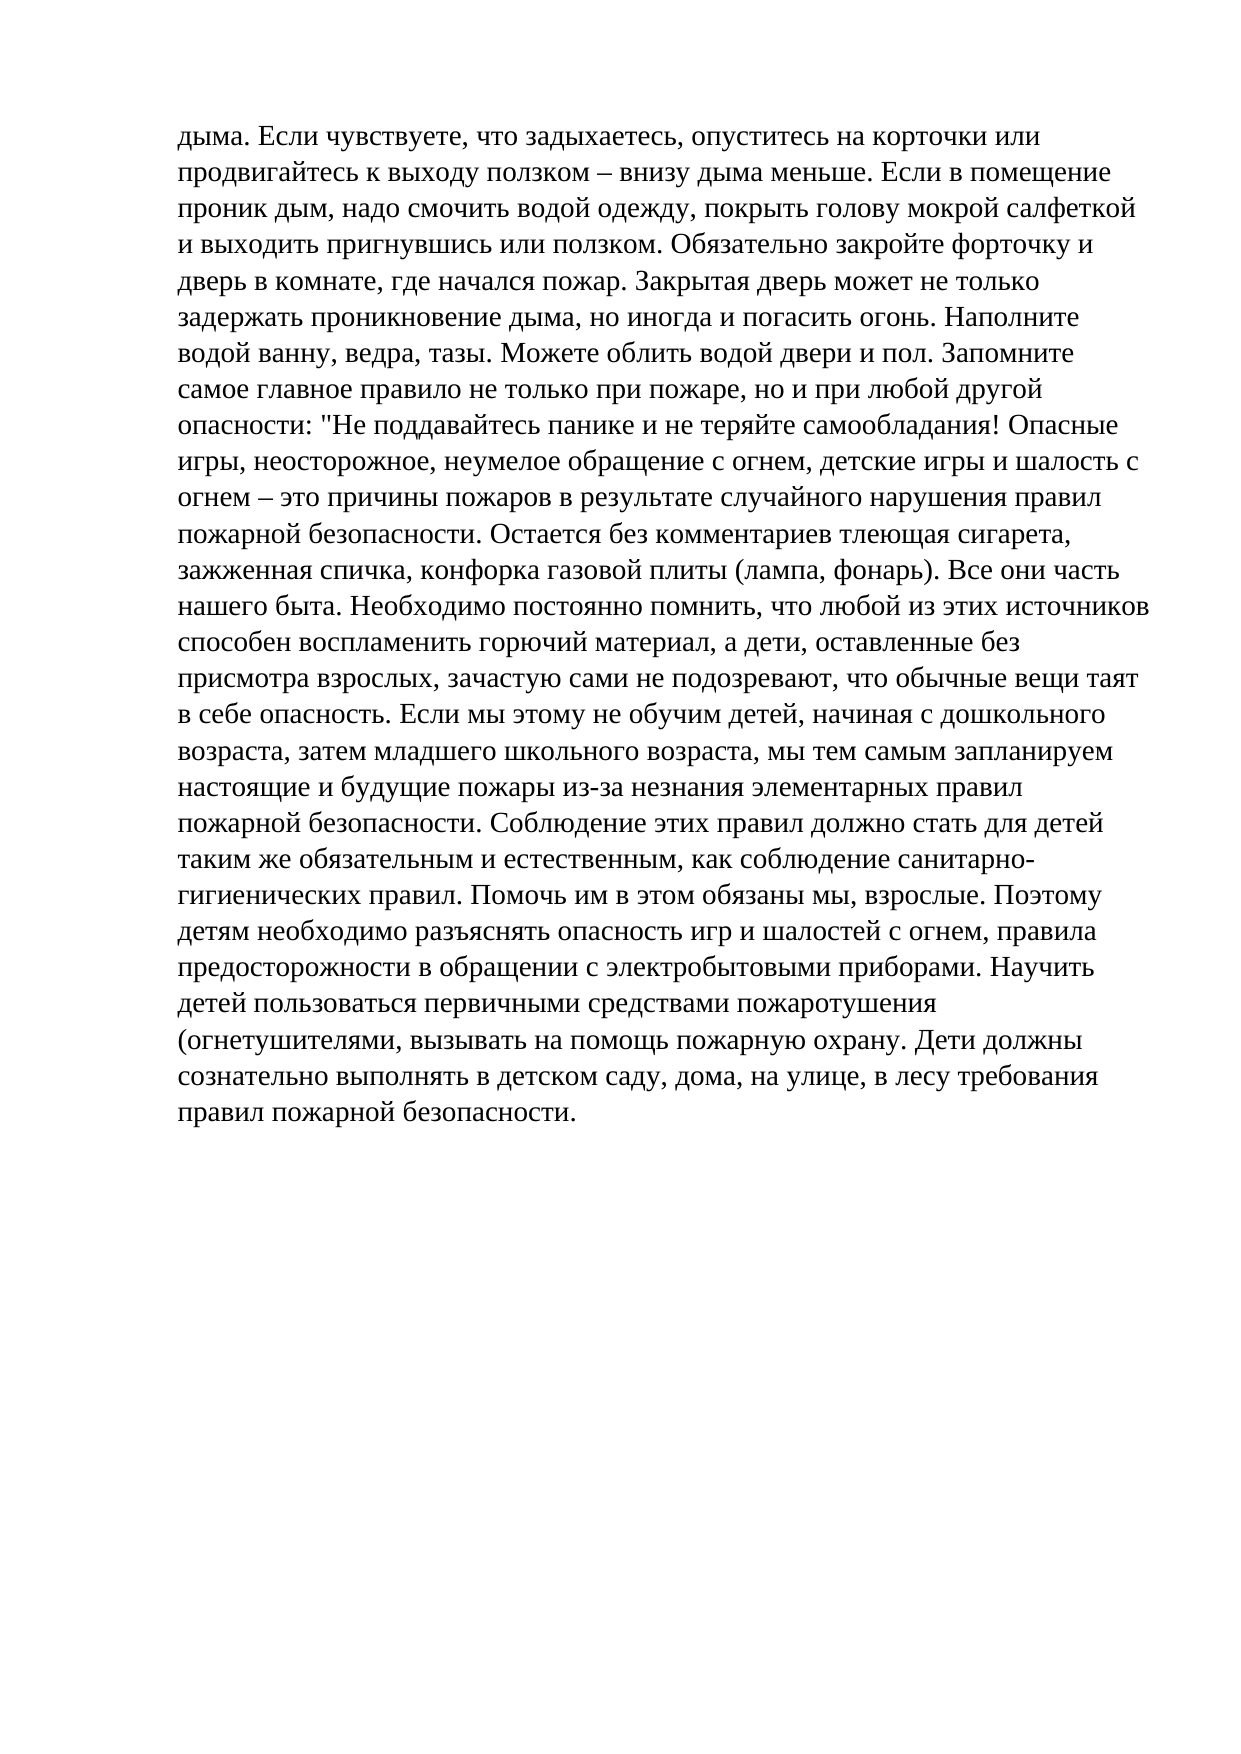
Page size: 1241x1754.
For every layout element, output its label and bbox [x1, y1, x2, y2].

text [177, 118, 1152, 1128]
